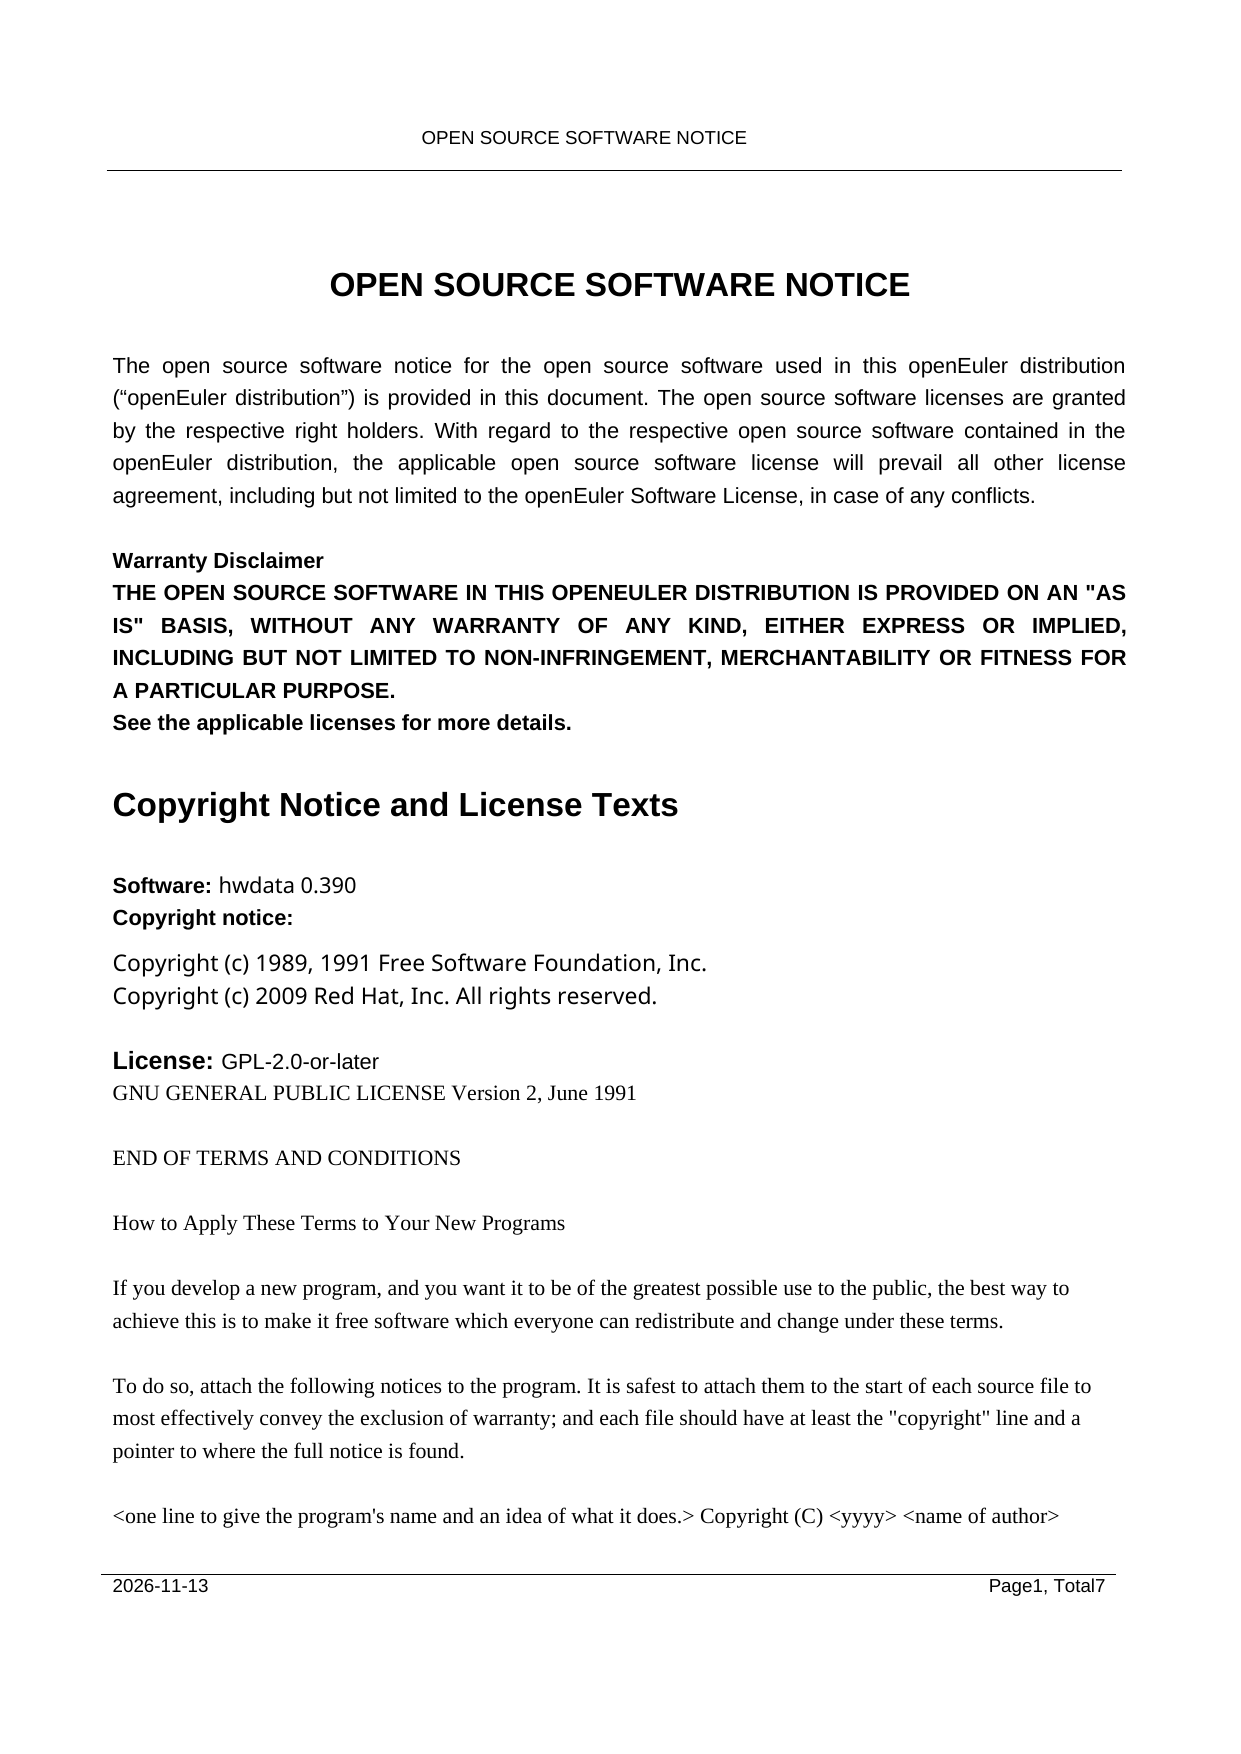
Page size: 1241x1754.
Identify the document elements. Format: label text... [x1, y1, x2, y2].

text THE OPEN SOURCE SOFTWARE IN THIS OPENEULER DISTRIBUTION IS PROVIDED ON AN "AS IS" BASIS, WITHOUT ANY WARRANTY OF ANY KIND, EITHER EXPRESS OR IMPLIED, INCLUDING BUT NOT LIMITED TO NON-INFRINGEMENT, MERCHANTABILITY OR FITNESS FOR A PARTICULAR PURPOSE. See the applicable licenses for more details. [112, 576, 1128, 739]
text The open source software notice for the open source software used in this openEuler distribution (“openEuler distribution”) is provided in this document. The open source software licenses are granted by the respective right holders. With regard to the respective open source software contained in the openEuler distribution, the applicable open source software license will prevail all other license agreement, including but not limited to the openEuler Software License, in case of any conflicts. [112, 349, 1128, 511]
text Copyright (c) 1989, 1991 Free Software Foundation, Inc. Copyright (c) 2009 Red Hat, Inc. All rights reserved. [112, 947, 1128, 1044]
text Warranty Disclaimer [112, 544, 1128, 576]
text OPEN SOURCE SOFTWARE NOTICE [112, 251, 1128, 316]
text Copyright Notice and License Texts [112, 771, 1128, 836]
text Copyright notice: [112, 901, 1128, 934]
text License: GPL-2.0-or-later [112, 1044, 1128, 1077]
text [112, 1077, 1128, 1532]
title Software: hwdata 0.390 [112, 869, 1128, 901]
